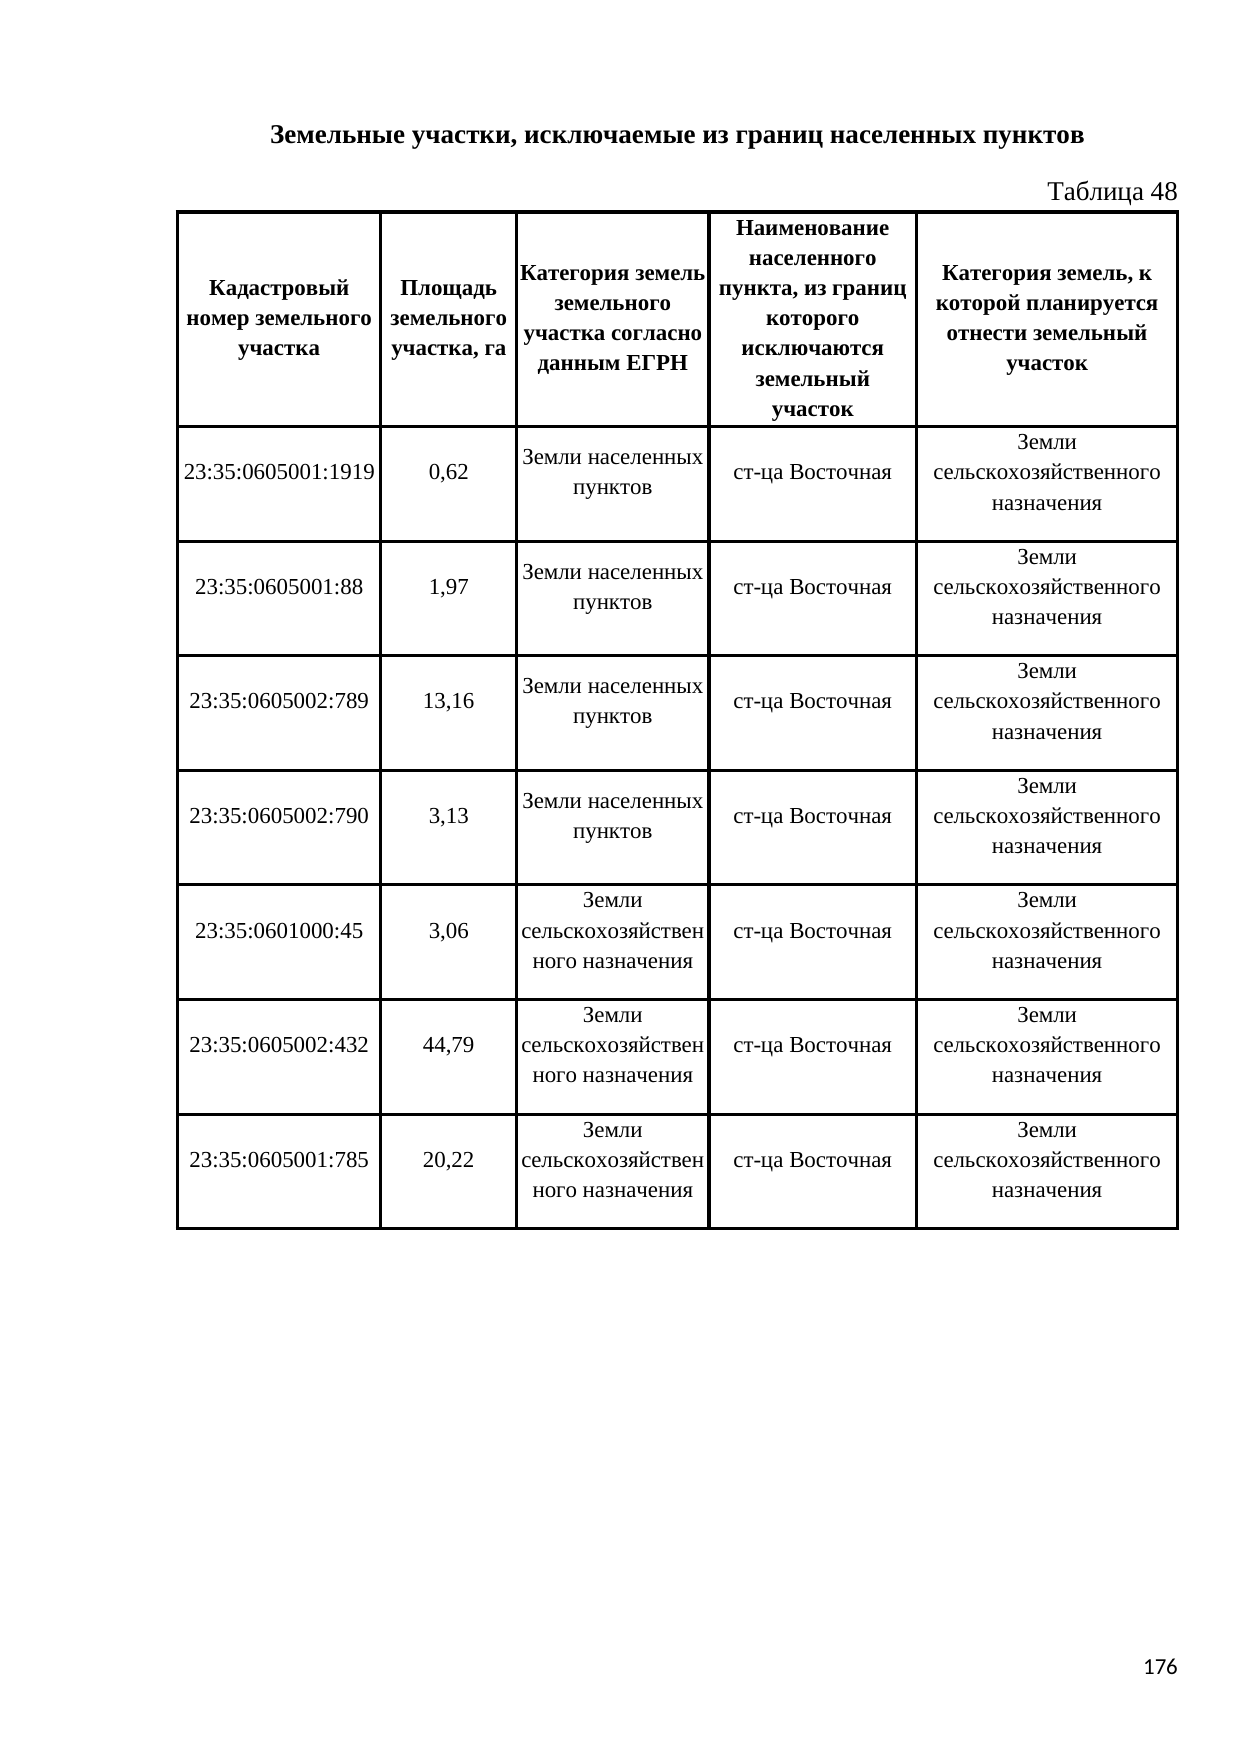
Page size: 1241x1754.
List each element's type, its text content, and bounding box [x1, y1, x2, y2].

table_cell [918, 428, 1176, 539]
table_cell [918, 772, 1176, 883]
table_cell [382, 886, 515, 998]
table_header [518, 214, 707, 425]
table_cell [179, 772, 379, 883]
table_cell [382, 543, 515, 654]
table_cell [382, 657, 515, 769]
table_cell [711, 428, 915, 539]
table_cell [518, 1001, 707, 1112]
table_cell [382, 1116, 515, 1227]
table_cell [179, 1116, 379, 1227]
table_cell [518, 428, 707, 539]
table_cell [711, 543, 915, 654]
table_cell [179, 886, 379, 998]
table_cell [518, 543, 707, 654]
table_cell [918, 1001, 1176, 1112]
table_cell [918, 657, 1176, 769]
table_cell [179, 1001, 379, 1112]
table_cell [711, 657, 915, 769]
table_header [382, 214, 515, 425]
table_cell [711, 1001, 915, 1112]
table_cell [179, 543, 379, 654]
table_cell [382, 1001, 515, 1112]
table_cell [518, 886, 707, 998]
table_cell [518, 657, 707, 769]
text Земельные участки, исключаемые из границ населенных пунктов [177, 118, 1178, 149]
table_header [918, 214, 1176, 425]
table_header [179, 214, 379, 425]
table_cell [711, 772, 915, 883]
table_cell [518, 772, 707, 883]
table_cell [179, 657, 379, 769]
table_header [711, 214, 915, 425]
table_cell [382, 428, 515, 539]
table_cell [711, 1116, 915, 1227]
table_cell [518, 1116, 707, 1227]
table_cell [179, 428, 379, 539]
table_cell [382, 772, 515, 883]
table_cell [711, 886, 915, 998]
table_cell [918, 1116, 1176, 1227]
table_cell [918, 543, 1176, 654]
text Таблица 48 [177, 175, 1178, 206]
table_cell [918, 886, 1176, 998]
